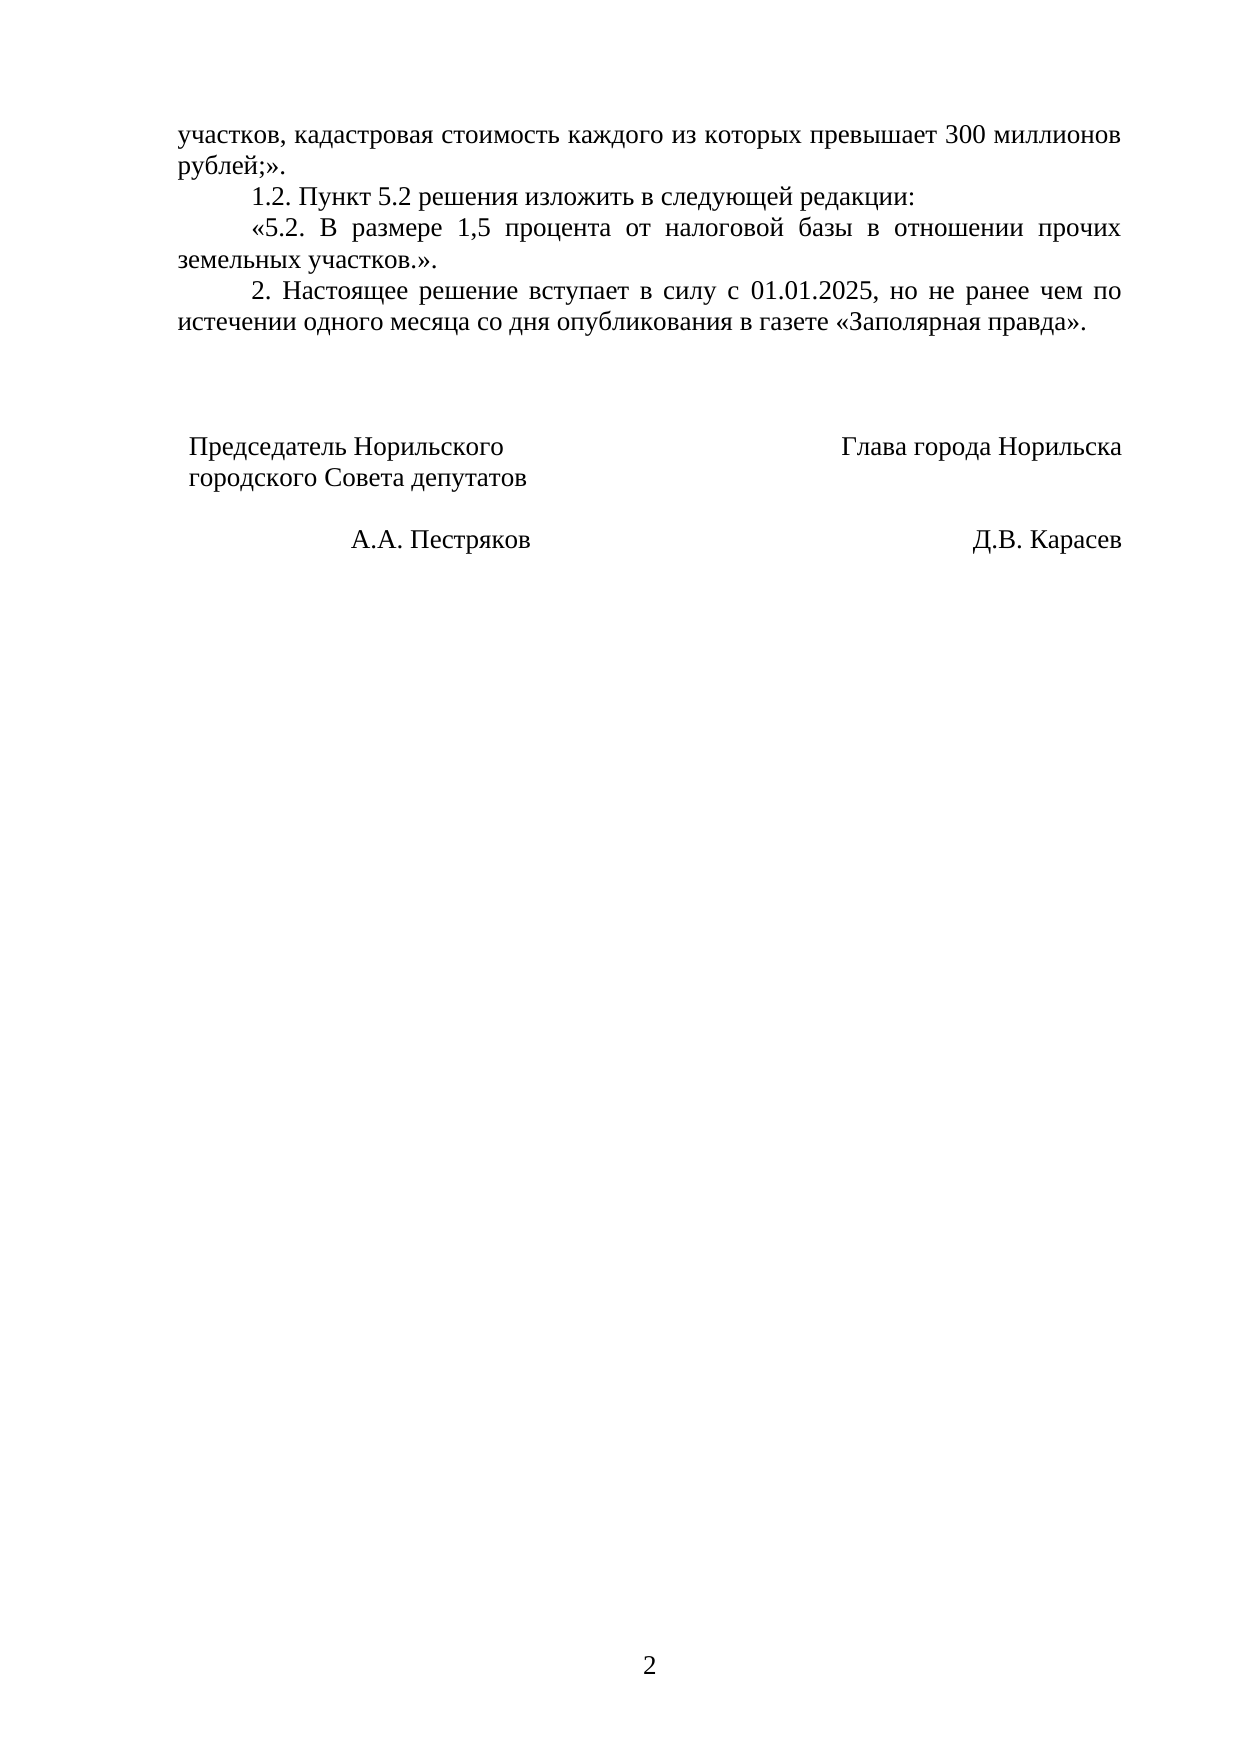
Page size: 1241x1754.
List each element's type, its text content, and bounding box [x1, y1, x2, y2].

text 1.2. Пункт 5.2 решения изложить в следующей редакции: [177, 180, 1122, 212]
text «5.2. В размере 1,5 процента от налоговой базы в отношении прочих земельных участков.». [177, 212, 1122, 274]
list 2. Настоящее решение вступает в силу с 01.01.2025, но не ранее чем по истечении одного месяца со дня опубликования в газете «Заполярная правда». [177, 274, 1122, 336]
table_header Председатель Норильского городского Совета депутатов А.А. Пестряков [177, 430, 649, 554]
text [177, 118, 1122, 180]
table_header Глава города Норильска Д.В. Карасев [649, 430, 1133, 554]
